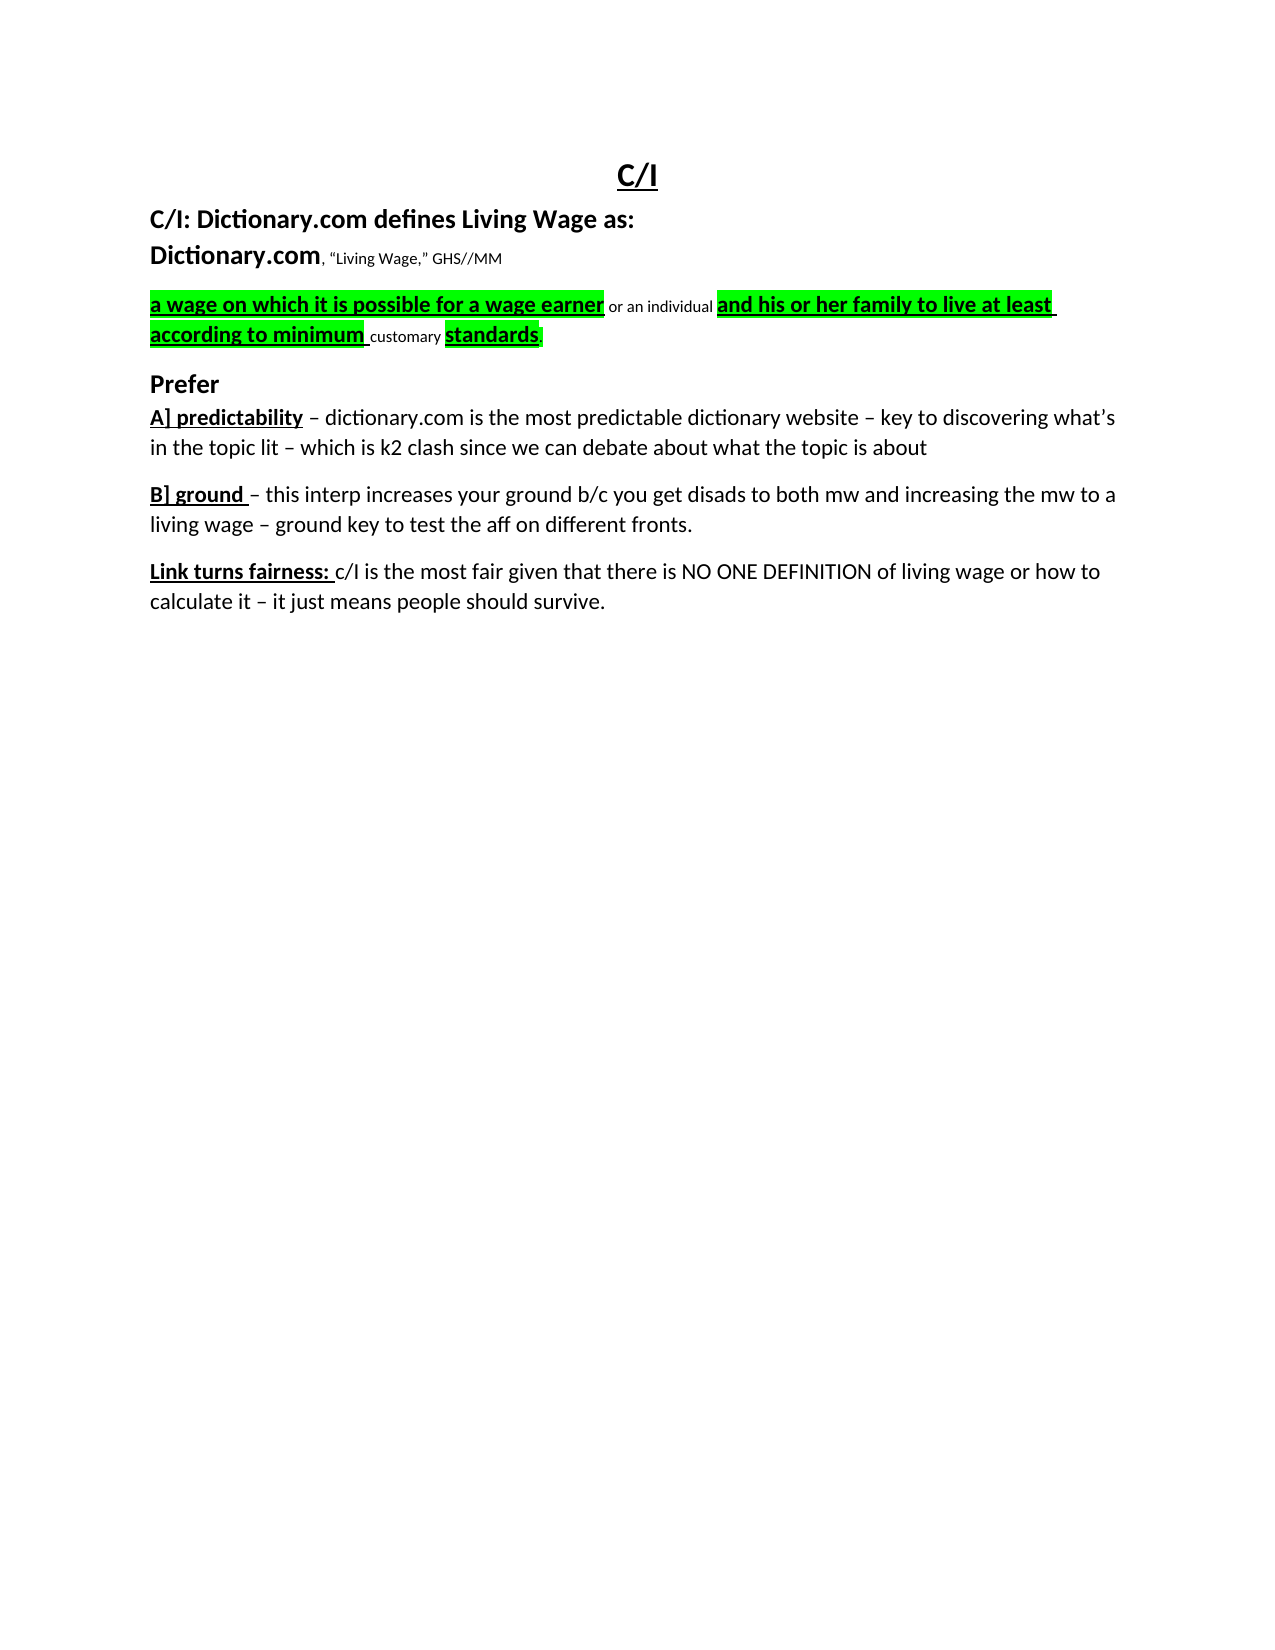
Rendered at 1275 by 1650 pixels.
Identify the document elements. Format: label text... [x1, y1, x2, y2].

subtitle C/I [150, 154, 1125, 195]
text Link turns fairness: c/I is the most fair given that there is NO ONE DEFINITION of living wage or how to calculate it – it just means people should survive. [150, 557, 1125, 615]
text a wage on which it is possible for a wage earner or an individual and his or her family to live at least according to minimum customary standards. [150, 290, 1125, 348]
text Dictionary.com, “Living Wage,” GHS//MM [150, 238, 1125, 271]
subtitle C/I: Dictionary.com defines Living Wage as: [150, 202, 1125, 235]
text B] ground – this interp increases your ground b/c you get disads to both mw and increasing the mw to a living wage – ground key to test the aff on different fronts. [150, 480, 1125, 538]
text A] predictability – dictionary.com is the most predictable dictionary website – key to discovering what’s in the topic lit – which is k2 clash since we can debate about what the topic is about [150, 403, 1125, 461]
subtitle Prefer [150, 367, 1125, 400]
